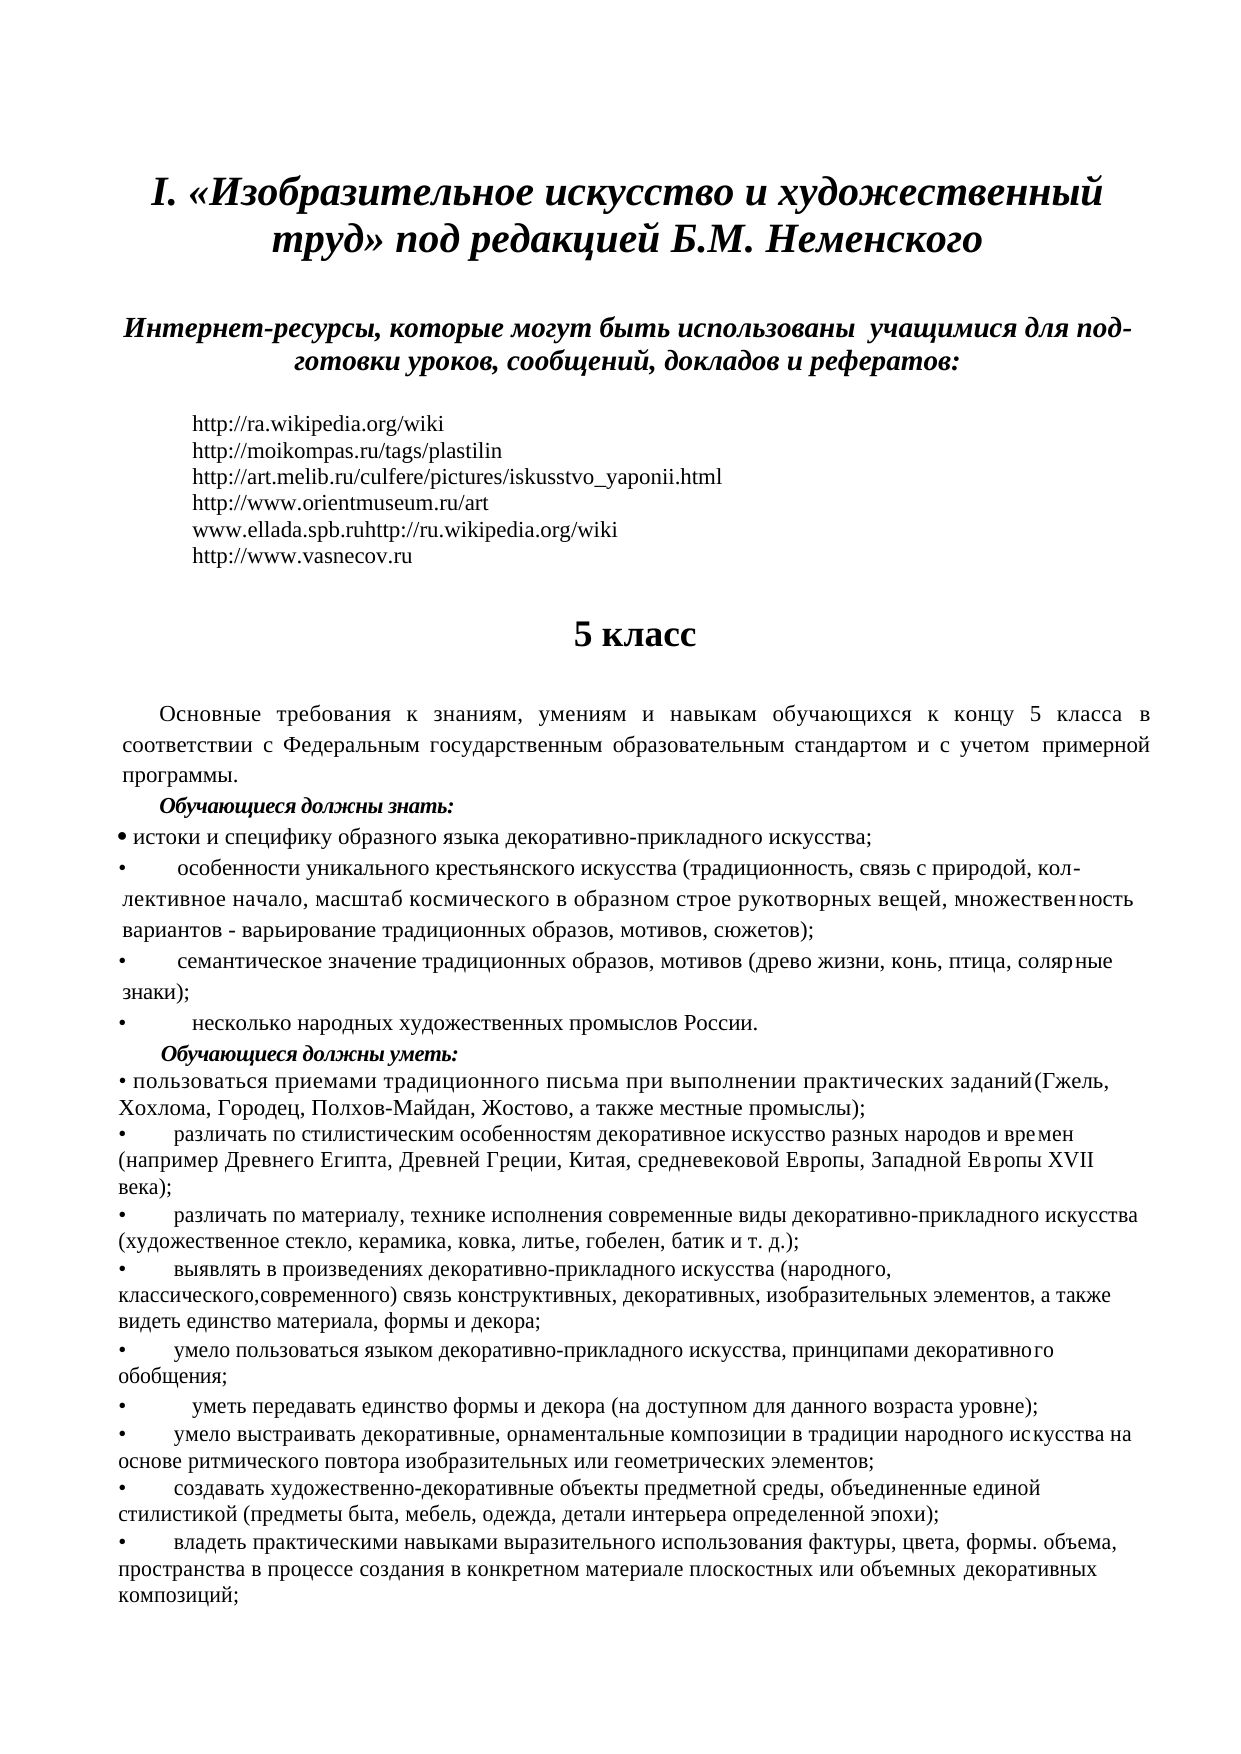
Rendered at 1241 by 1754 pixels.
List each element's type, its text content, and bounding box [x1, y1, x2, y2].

list умело пользоваться языком декоративно-прикладного искусства, принципами декоративного обобщения; [118, 1336, 1152, 1389]
text Обучающиеся должны уметь: [161, 1037, 1152, 1067]
list истоки и специфику образного языка декоративно-прикладного искусства; [118, 819, 1152, 851]
text • пользоваться приемами традиционного письма при выполнении практических заданий(Гжель, Хохлома, Городец, Полхов-Майдан, Жостово, а также местные промыслы); [118, 1067, 1152, 1120]
text Интернет-ресурсы, которые могут быть использованы учащимися для подготовки уроков, сообщений, докладов и рефератов: [103, 310, 1152, 377]
list различать по материалу, технике исполнения современные виды декоративно-прикладного искусства (художественное стекло, керамика, ковка, литье, гобелен, батик и т. д.); [118, 1201, 1152, 1254]
text http://art.melib.ru/culfere/pictures/iskusstvo_yaponii.html [118, 463, 1152, 489]
text Обучающиеся должны знать: [122, 789, 1150, 819]
text I. «Изобразительное искусство и художественный труд» под редакцией Б.М. Неменского [103, 166, 1152, 262]
list умело выстраивать декоративные, орнаментальные композиции в традиции народного искусства на основе ритмического повтора изобразительных или геометрических элементов; [118, 1421, 1152, 1473]
list владеть практическими навыками выразительного использования фактуры, цвета, формы. объема, пространства в процессе создания в конкретном материале плоскостных или объемных декоративных композиций; [118, 1528, 1152, 1607]
text http://www.vasnecov.ru [118, 542, 1152, 568]
text 5 класс [118, 612, 1152, 655]
list различать по стилистическим особенностям декоративное искусство разных народов и времен (например Древнего Египта, Древней Греции, Китая, средневековой Европы, Западной Европы XVII века); [118, 1120, 1152, 1199]
list несколько народных художественных промыслов России. [118, 1006, 1152, 1037]
text http://www.orientmuseum.ru/art [118, 489, 1152, 516]
list особенности уникального крестьянского искусства (традиционность, связь с природой, коллективное начало, масштаб космического в образном строе рукотворных вещей, множественность вариантов - варьирование традиционных образов, мотивов, сюжетов); [118, 851, 1152, 944]
list создавать художественно-декоративные объекты предметной среды, объединенные единой стилистикой (предметы быта, мебель, одежда, детали интерьера определенной эпохи); [118, 1474, 1152, 1526]
text http://ra.wikipedia.org/wiki [118, 410, 1152, 437]
text www.ellada.spb.ruhttp://ru.wikipedia.org/wiki [118, 516, 1152, 542]
list семантическое значение традиционных образов, мотивов (древо жизни, конь, птица, солярные знаки); [118, 944, 1152, 1006]
list выявлять в произведениях декоративно-прикладного искусства (народного, классического,современного) связь конструктивных, декоративных, изобразительных элементов, а также видеть единство материала, формы и декора; [118, 1255, 1152, 1334]
text http://moikompas.ru/tags/plastilin [118, 437, 1152, 463]
list уметь передавать единство формы и декора (на доступном для данного возраста уровне); [118, 1392, 1152, 1418]
text Основные требования к знаниям, умениям и навыкам обучающихся к концу 5 класса в соответствии с Федеральным государственным образовательным стандартом и с учетом примерной программы. [122, 697, 1150, 789]
